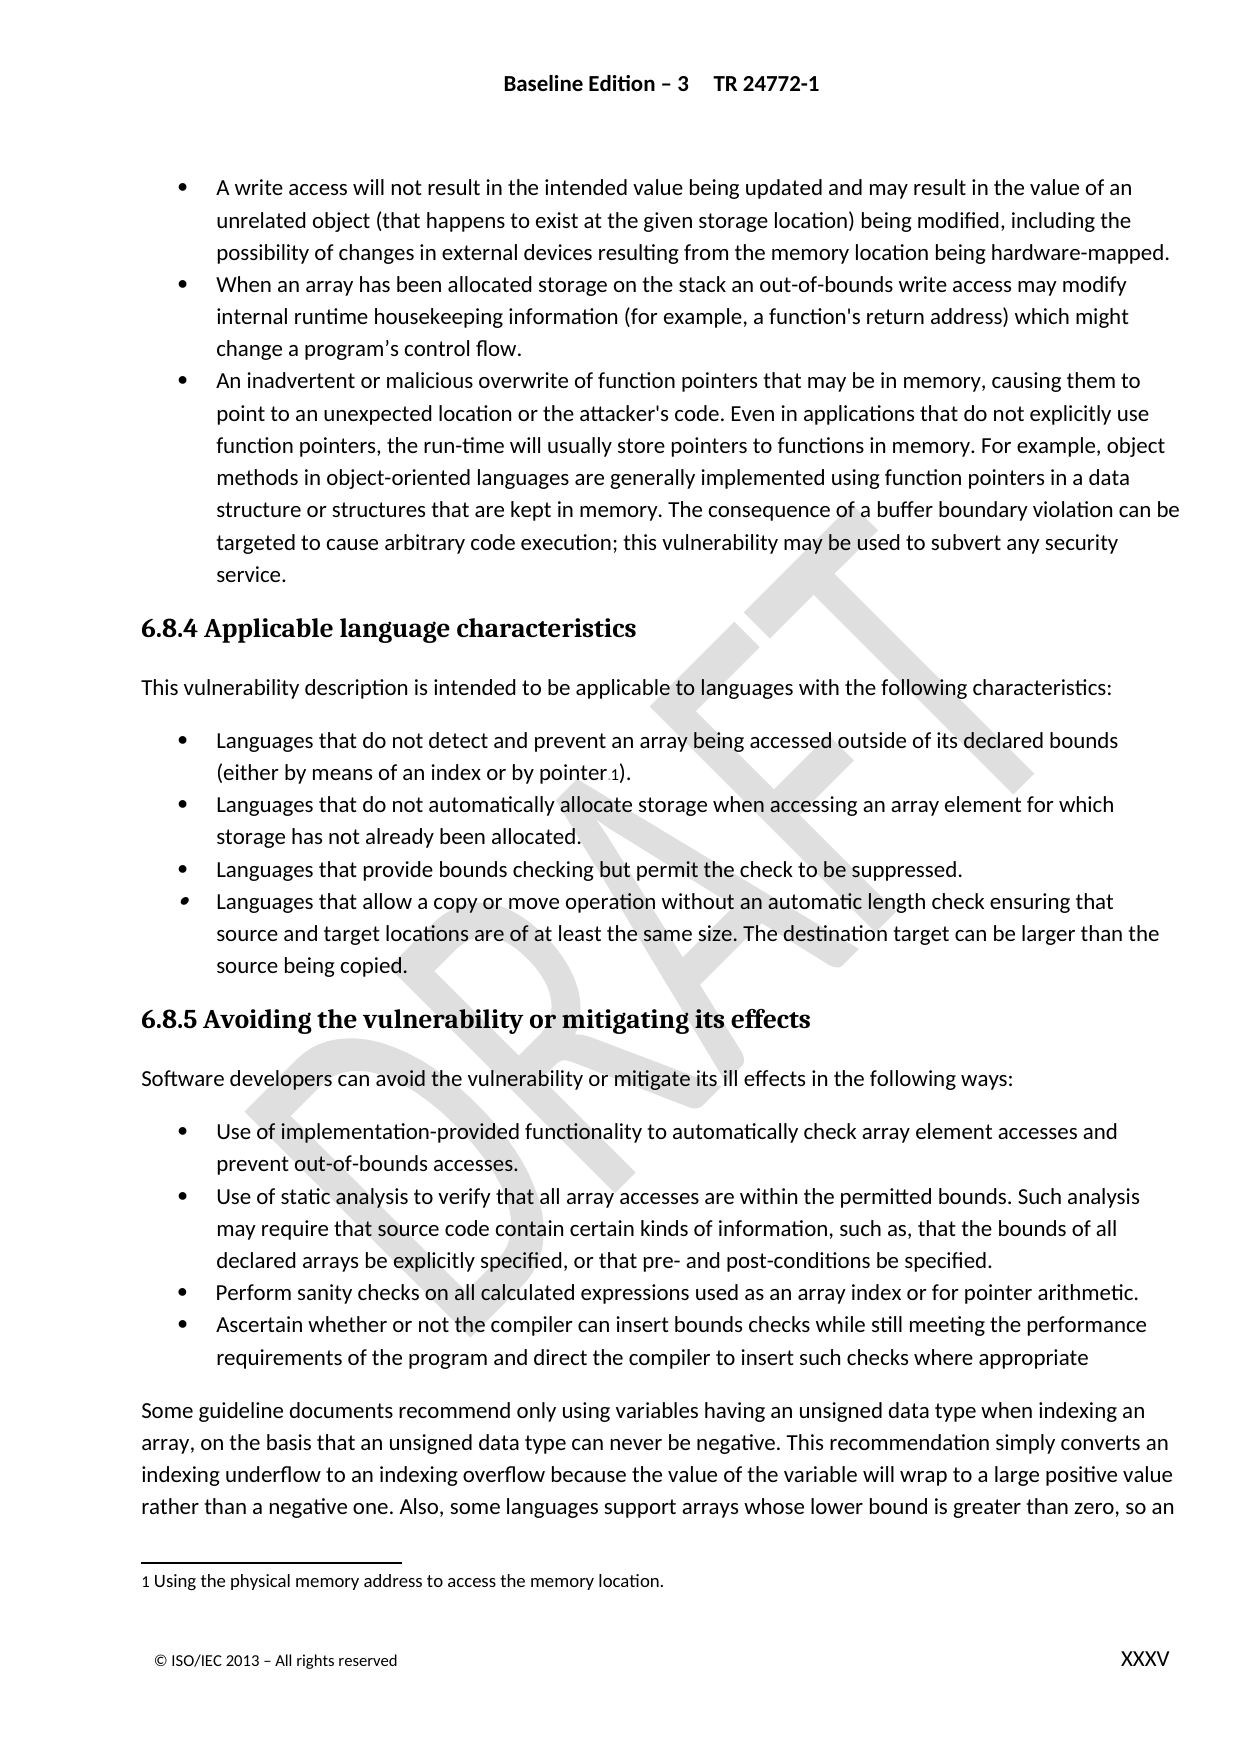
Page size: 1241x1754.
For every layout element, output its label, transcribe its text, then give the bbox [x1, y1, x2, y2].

list Use of static analysis to verify that all array accesses are within the permitted bounds. Such analysis may require that source code contain certain kinds of information, such as, that the bounds of all declared arrays be explicitly specified, or that pre- and post-conditions be specified. [178, 1182, 1182, 1274]
list Languages that do not automatically allocate storage when accessing an array element for which storage has not already been allocated. [178, 790, 1182, 851]
list An inadvertent or malicious overwrite of function pointers that may be in memory, causing them to point to an unexpected location or the attacker's code. Even in applications that do not explicitly use function pointers, the run-time will usually store pointers to functions in memory. For example, object methods in object-oriented languages are generally implemented using function pointers in a data structure or structures that are kept in memory. The consequence of a buffer boundary violation can be targeted to cause arbitrary code execution; this vulnerability may be used to subvert any security service. [178, 367, 1182, 588]
list Languages that do not detect and prevent an array being accessed outside of its declared bounds (either by means of an index or by pointer0F). [178, 726, 1182, 786]
subtitle 6.8.5 Avoiding the vulnerability or mitigating its effects [141, 1004, 1182, 1035]
text This vulnerability description is intended to be applicable to languages with the following characteristics: [141, 673, 1182, 701]
list Languages that provide bounds checking but permit the check to be suppressed. [178, 855, 1182, 883]
subtitle 6.8.4 Applicable language characteristics [141, 613, 1182, 644]
list Ascertain whether or not the compiler can insert bounds checks while still meeting the performance requirements of the program and direct the compiler to insert such checks where appropriate [178, 1311, 1182, 1371]
list Use of implementation-provided functionality to automatically check array element accesses and prevent out-of-bounds accesses. [178, 1117, 1182, 1178]
list When an array has been allocated storage on the stack an out-of-bounds write access may modify internal runtime housekeeping information (for example, a function's return address) which might change a program’s control flow. [178, 270, 1182, 362]
list Perform sanity checks on all calculated expressions used as an array index or for pointer arithmetic. [178, 1278, 1182, 1306]
list A write access will not result in the intended value being updated and may result in the value of an unrelated object (that happens to exist at the given storage location) being modified, including the possibility of changes in external devices resulting from the memory location being hardware-mapped. [178, 173, 1182, 266]
list Languages that allow a copy or move operation without an automatic length check ensuring that source and target locations are of at least the same size. The destination target can be larger than the source being copied. [178, 887, 1182, 979]
text Software developers can avoid the vulnerability or mitigate its ill effects in the following ways: [141, 1064, 1182, 1092]
